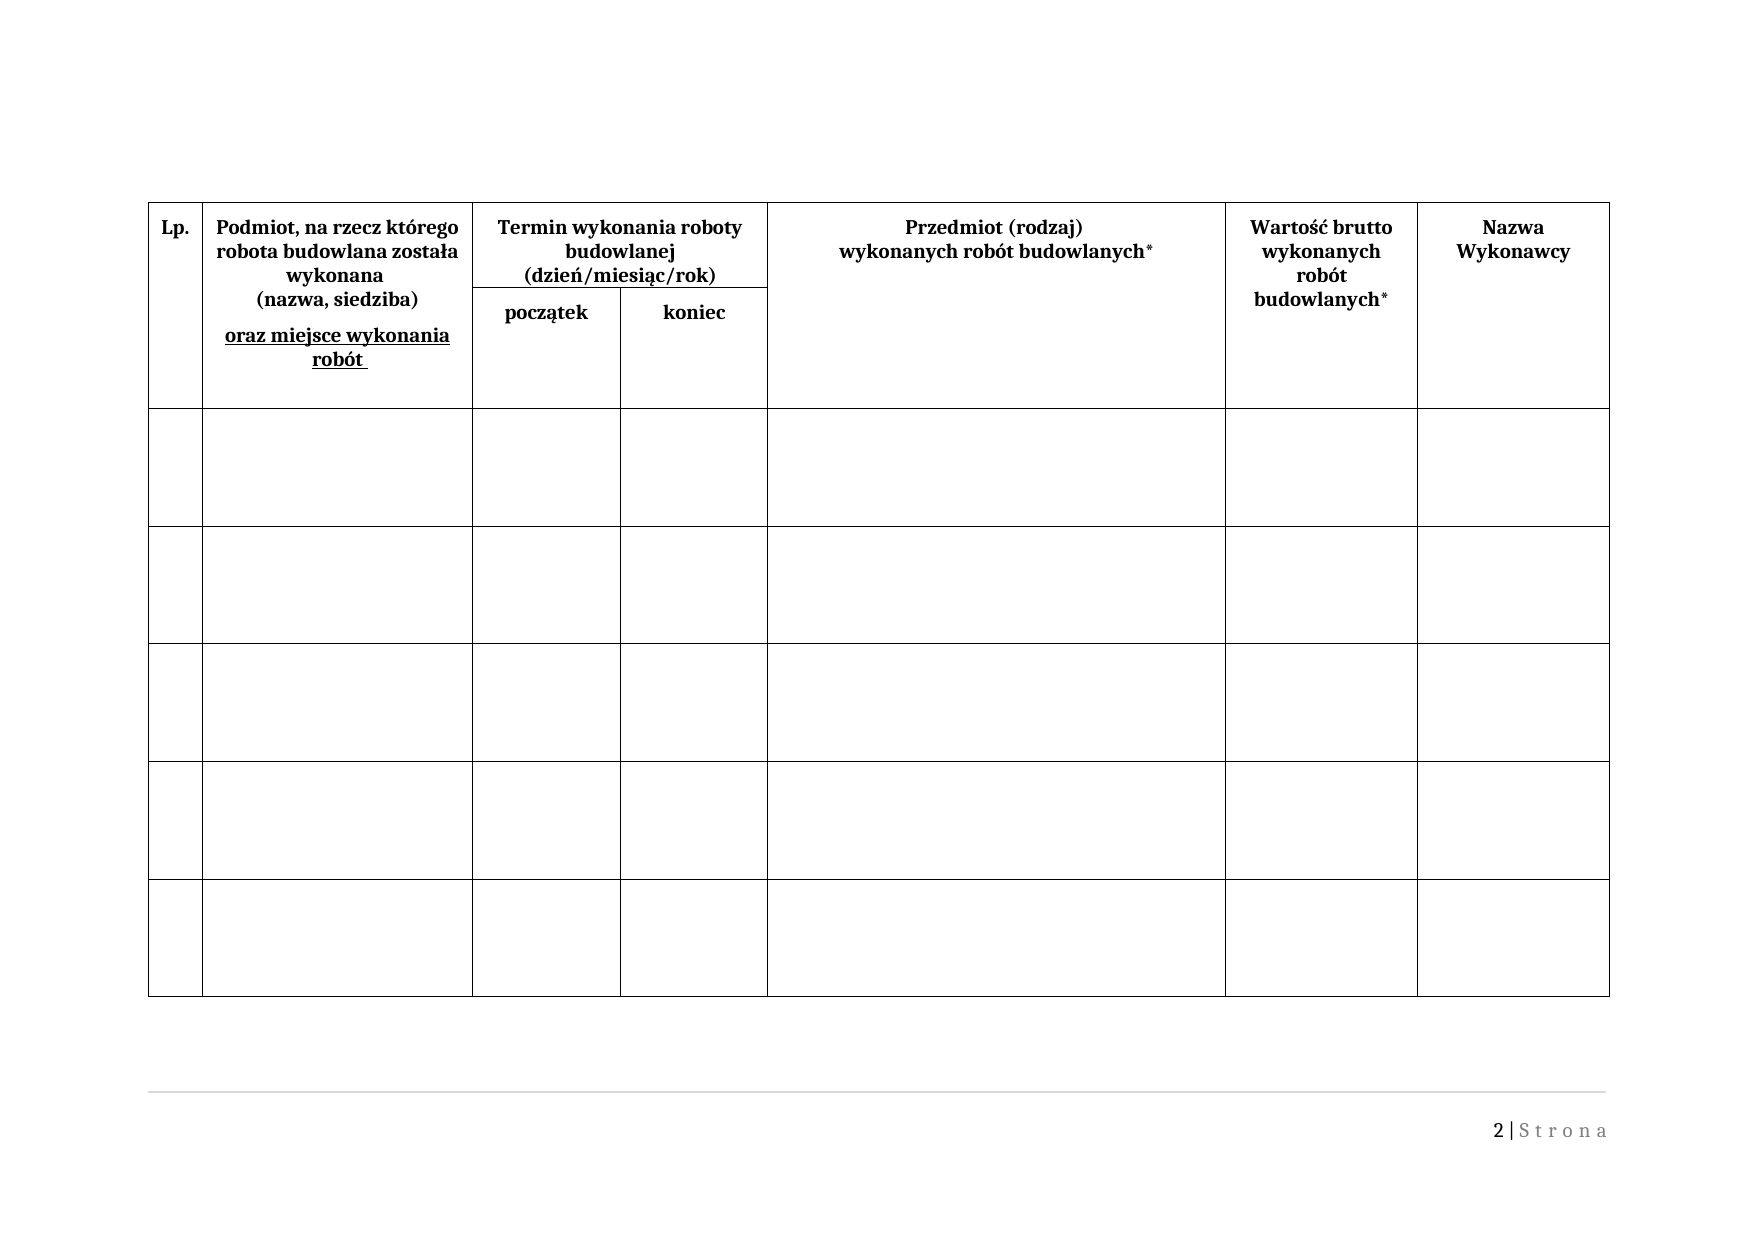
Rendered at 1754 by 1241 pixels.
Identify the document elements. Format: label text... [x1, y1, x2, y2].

table_cell [473, 644, 620, 761]
table_header Podmiot, na rzecz którego robota budowlana została wykonana (nazwa, siedziba) oraz miejsce wykonania robót [203, 203, 472, 408]
table_cell [473, 762, 620, 878]
table_cell [768, 527, 1225, 643]
table_header Wartość brutto wykonanych robót budowlanych* [1226, 203, 1417, 408]
table_cell [149, 644, 202, 761]
table_header Nazwa Wykonawcy [1418, 203, 1609, 408]
table_cell [1226, 880, 1417, 996]
table_cell [203, 880, 472, 996]
table_cell początek [473, 288, 620, 408]
table_cell [621, 762, 767, 878]
table_cell [149, 880, 202, 996]
table_cell [768, 880, 1225, 996]
table_cell [768, 644, 1225, 761]
table_cell [473, 527, 620, 643]
table_cell koniec [621, 288, 767, 408]
table_cell [149, 762, 202, 878]
table_cell [768, 409, 1225, 526]
table_cell [1418, 409, 1609, 526]
table_cell [473, 880, 620, 996]
table_cell [621, 880, 767, 996]
table_cell [203, 527, 472, 643]
table_cell [203, 762, 472, 878]
table_cell [621, 409, 767, 526]
table_cell [473, 409, 620, 526]
table_cell [1226, 527, 1417, 643]
table_cell [621, 644, 767, 761]
table_header Lp. [149, 203, 202, 408]
table_cell [1418, 527, 1609, 643]
table_cell [149, 527, 202, 643]
table_cell [1226, 644, 1417, 761]
table_cell [1418, 644, 1609, 761]
table_cell [1226, 409, 1417, 526]
table_cell [1418, 880, 1609, 996]
table_cell [203, 644, 472, 761]
table_header Termin wykonania roboty budowlanej (dzień/miesiąc/rok) [473, 203, 767, 287]
table_cell [149, 409, 202, 526]
table_cell [621, 527, 767, 643]
table_header Przedmiot (rodzaj) wykonanych robót budowlanych* [768, 203, 1225, 408]
table_cell [1418, 762, 1609, 878]
table_cell [1226, 762, 1417, 878]
table_cell [768, 762, 1225, 878]
table_cell [203, 409, 472, 526]
